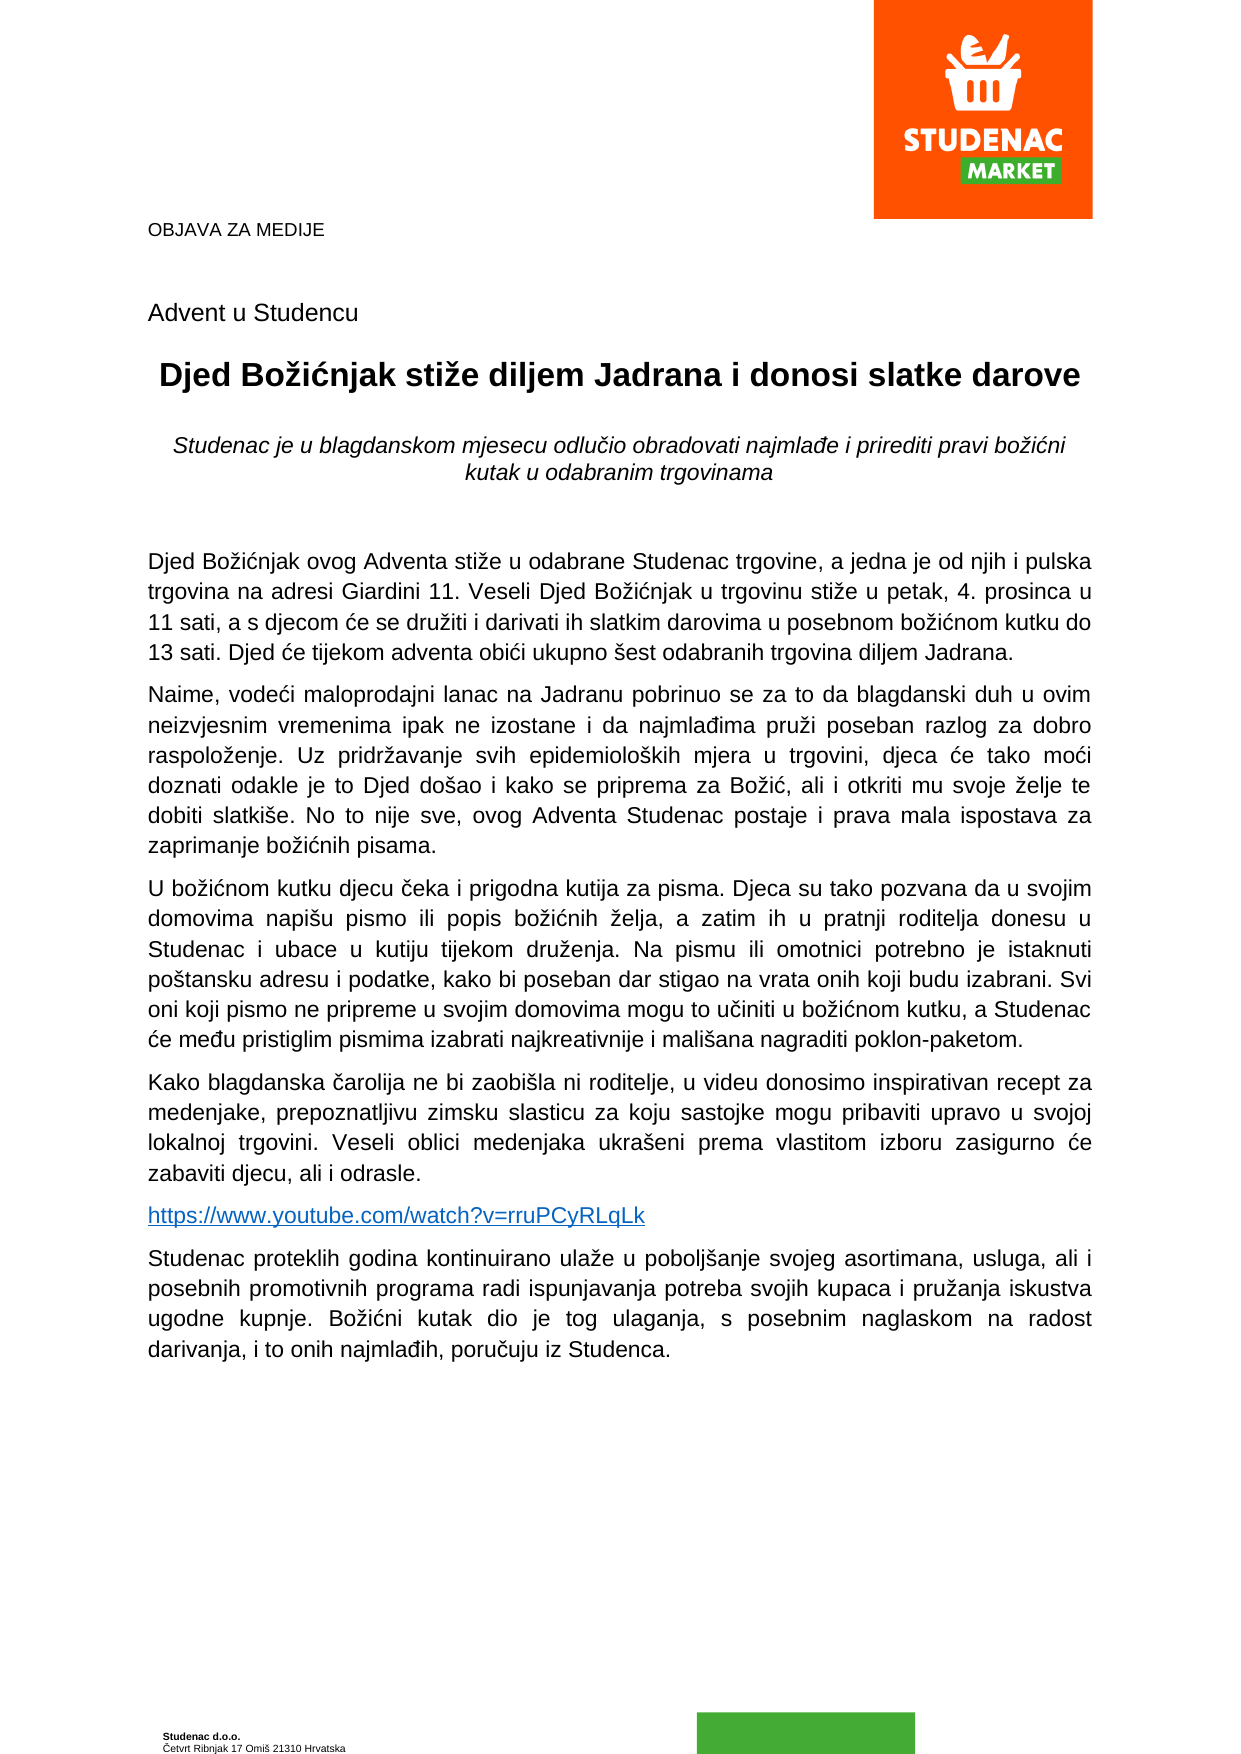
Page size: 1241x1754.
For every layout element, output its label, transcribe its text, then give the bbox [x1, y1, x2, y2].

text Djed Božićnjak stiže diljem Jadrana i donosi slatke darove [148, 355, 1093, 394]
text Advent u Studencu [148, 298, 1093, 327]
text Studenac je u blagdanskom mjesecu odlučio obradovati najmlađe i prirediti pravi božićni kutak u odabranim trgovinama [148, 432, 1093, 485]
picture [873, 0, 1093, 219]
text Djed Božićnjak ovog Adventa stiže u odabrane Studenac trgovine, a jedna je od njih i pulska trgovina na adresi Giardini 11. Veseli Djed Božićnjak u trgovinu stiže u petak, 4. prosinca u 11 sati, a s djecom će se družiti i darivati ih slatkim darovima u posebnom božićnom kutku do 13 sati. Djed će tijekom adventa obići ukupno šest odabranih trgovina diljem Jadrana. [148, 548, 1093, 665]
text Studenac proteklih godina kontinuirano ulaže u poboljšanje svojeg asortimana, usluga, ali i posebnih promotivnih programa radi ispunjavanja potreba svojih kupaca i pružanja iskustva ugodne kupnje. Božićni kutak dio je tog ulaganja, s posebnim naglaskom na radost darivanja, i to onih najmlađih, poručuju iz Studenca. [148, 1245, 1093, 1362]
text Kako blagdanska čarolija ne bi zaobišla ni roditelje, u videu donosimo inspirativan recept za medenjake, prepoznatljivu zimsku slasticu za koju sastojke mogu pribaviti upravo u svojoj lokalnoj trgovini. Veseli oblici medenjaka ukrašeni prema vlastitom izboru zasigurno će zabaviti djecu, ali i odrasle. [148, 1069, 1093, 1186]
text https://www.youtube.com/watch?v=rruPCyRLqLk [148, 1202, 1093, 1228]
text U božićnom kutku djecu čeka i prigodna kutija za pisma. Djeca su tako pozvana da u svojim domovima napišu pismo ili popis božićnih želja, a zatim ih u pratnji roditelja donesu u Studenac i ubace u kutiju tijekom druženja. Na pismu ili omotnici potrebno je istaknuti poštansku adresu i podatke, kako bi poseban dar stigao na vrata onih koji budu izabrani. Svi oni koji pismo ne pripreme u svojim domovima mogu to učiniti u božićnom kutku, a Studenac će među pristiglim pismima izabrati najkreativnije i mališana nagraditi poklon-paketom. [148, 875, 1093, 1052]
text Naime, vodeći maloprodajni lanac na Jadranu pobrinuo se za to da blagdanski duh u ovim neizvjesnim vremenima ipak ne izostane i da najmlađima pruži poseban razlog za dobro raspoloženje. Uz pridržavanje svih epidemioloških mjera u trgovini, djeca će tako moći doznati odakle je to Djed došao i kako se priprema za Božić, ali i otkriti mu svoje želje te dobiti slatkiše. No to nije sve, ovog Adventa Studenac postaje i prava mala ispostava za zaprimanje božićnih pisama. [148, 681, 1093, 859]
